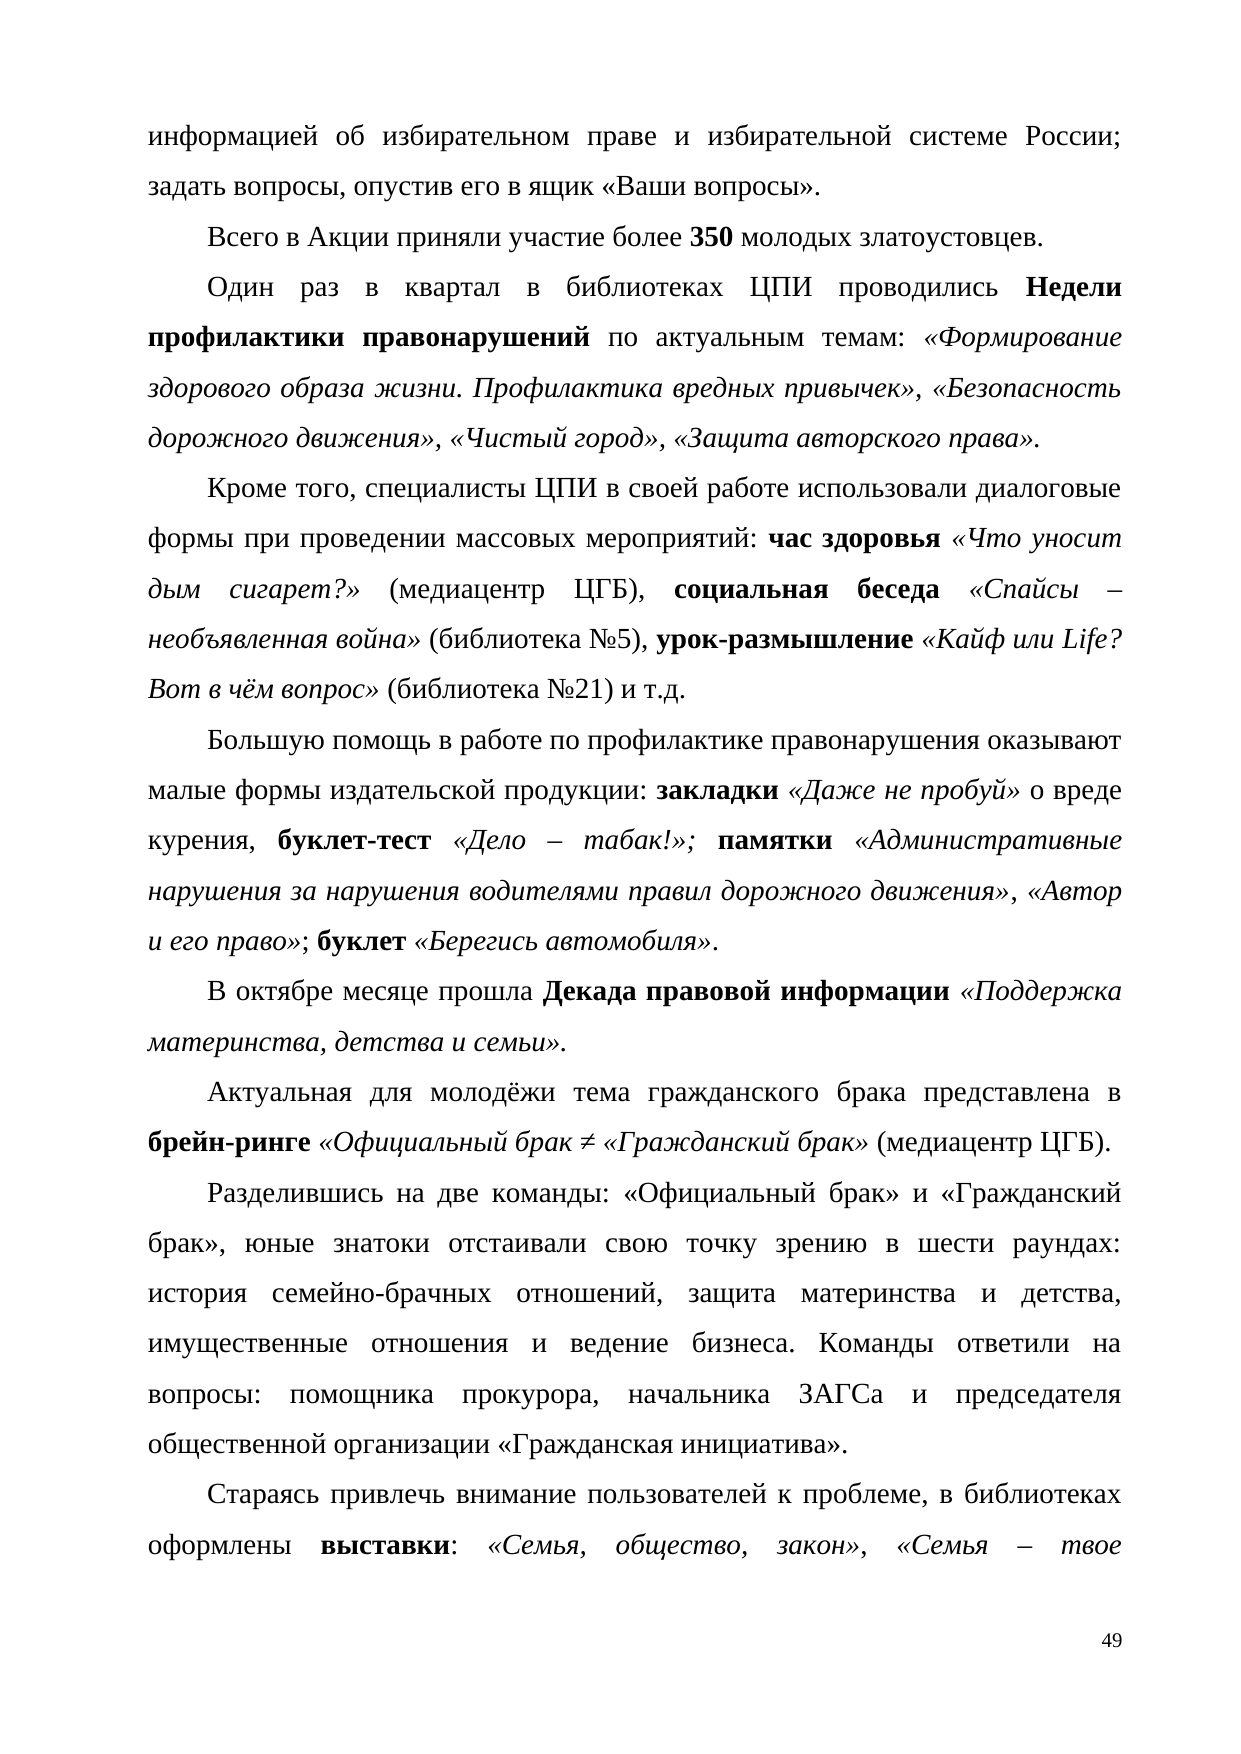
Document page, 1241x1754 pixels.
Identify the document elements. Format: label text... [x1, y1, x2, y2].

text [148, 1477, 1122, 1560]
text Разделившись на две команды: «Официальный брак» и «Гражданский брак», юные знатоки отстаивали свою точку зрению в шести раундах: история семейно-брачных отношений, защита материнства и детства, имущественные отношения и ведение бизнеса. Команды ответили на вопросы: помощника прокурора, начальника ЗАГСа и председателя общественной организации «Гражданская инициатива». [148, 1175, 1122, 1460]
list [148, 118, 1122, 202]
text Актуальная для молодёжи тема гражданского брака представлена в брейн-ринге «Официальный брак ≠ «Гражданский брак» (медиацентр ЦГБ). [148, 1074, 1122, 1158]
list Кроме того, специалисты ЦПИ в своей работе использовали диалоговые формы при проведении массовых мероприятий: час здоровья «Что уносит дым сигарет?» (медиацентр ЦГБ), социальная беседа «Спайсы – необъявленная война» (библиотека №5), урок-размышление «Кайф или Life? Вот в чём вопрос» (библиотека №21) и т.д. [148, 470, 1122, 705]
list Один раз в квартал в библиотеках ЦПИ проводились Недели профилактики правонарушений по актуальным темам: «Формирование здорового образа жизни. Профилактика вредных привычек», «Безопасность дорожного движения», «Чистый город», «Защита авторского права». [148, 269, 1122, 453]
list Всего в Акции приняли участие более 350 молодых златоустовцев. [148, 219, 1122, 252]
text В октябре месяце прошла Декада правовой информации «Поддержка материнства, детства и семьи». [148, 973, 1122, 1057]
text Большую помощь в работе по профилактике правонарушения оказывают малые формы издательской продукции: закладки «Даже не пробуй» о вреде курения, буклет-тест «Дело – табак!»; памятки «Административные нарушения за нарушения водителями правил дорожного движения», «Автор и его право»; буклет «Берегись автомобиля». [148, 722, 1122, 957]
